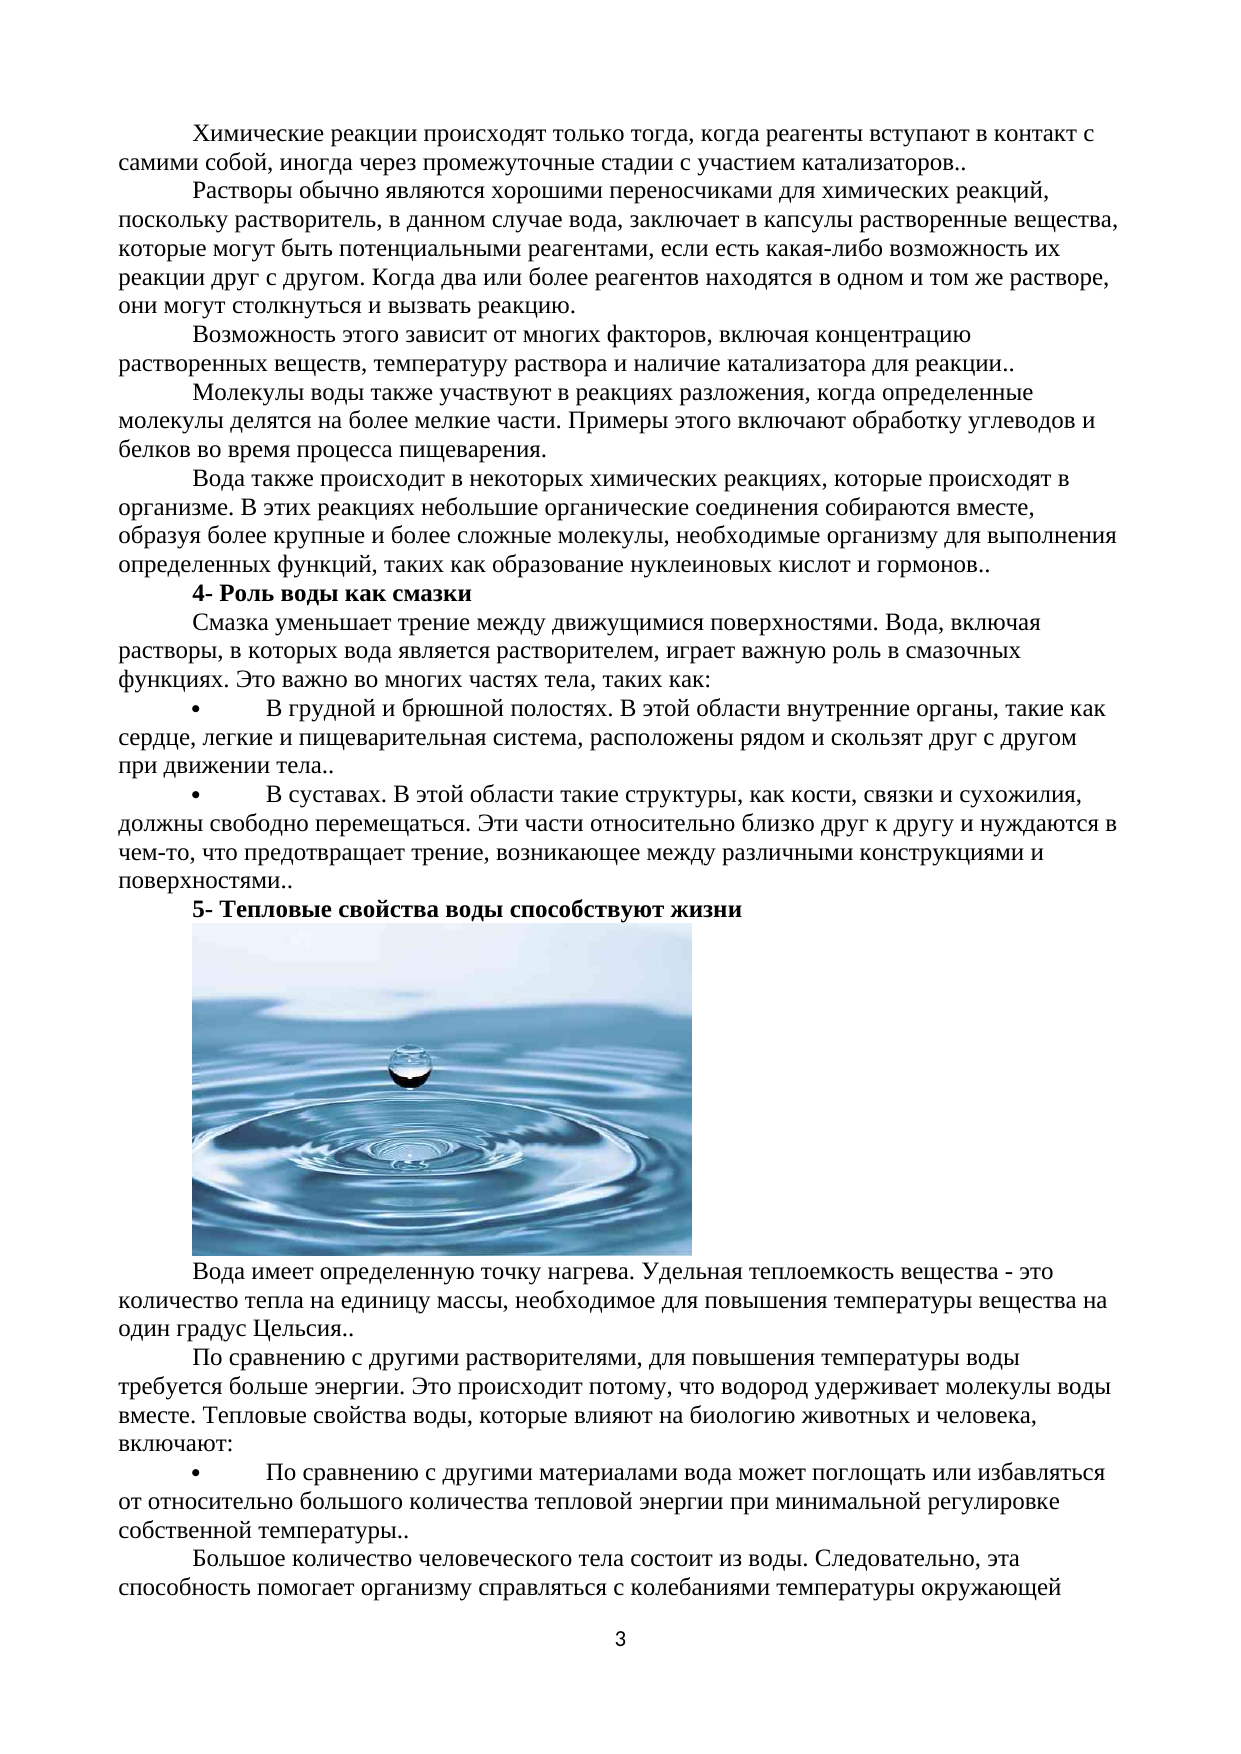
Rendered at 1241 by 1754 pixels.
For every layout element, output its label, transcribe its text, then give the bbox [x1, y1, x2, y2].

text Растворы обычно являются хорошими переносчиками для химических реакций, поскольку растворитель, в данном случае вода, заключает в капсулы растворенные вещества, которые могут быть потенциальными реагентами, если есть какая-либо возможность их реакции друг с другом. Когда два или более реагентов находятся в одном и том же растворе, они могут столкнуться и вызвать реакцию. [118, 176, 1122, 319]
list В суставах. В этой области такие структуры, как кости, связки и сухожилия, должны свободно перемещаться. Эти части относительно близко друг к другу и нуждаются в чем-то, что предотвращает трение, возникающее между различными конструкциями и поверхностями.. [118, 779, 1122, 894]
text 5- Тепловые свойства воды способствуют жизни [118, 894, 1122, 923]
text Вода имеет определенную точку нагрева. Удельная теплоемкость вещества - это количество тепла на единицу массы, необходимое для повышения температуры вещества на один градус Цельсия.. [118, 1256, 1122, 1342]
text Молекулы воды также участвуют в реакциях разложения, когда определенные молекулы делятся на более мелкие части. Примеры этого включают обработку углеводов и белков во время процесса пищеварения. [118, 377, 1122, 463]
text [118, 1543, 1122, 1601]
text По сравнению с другими растворителями, для повышения температуры воды требуется больше энергии. Это происходит потому, что водород удерживает молекулы воды вместе. Тепловые свойства воды, которые влияют на биологию животных и человека, включают: [118, 1342, 1122, 1457]
text Химические реакции происходят только тогда, когда реагенты вступают в контакт с самими собой, иногда через промежуточные стадии с участием катализаторов.. [118, 118, 1122, 176]
picture [192, 923, 692, 1256]
list По сравнению с другими материалами вода может поглощать или избавляться от относительно большого количества тепловой энергии при минимальной регулировке собственной температуры.. [118, 1457, 1122, 1543]
list В грудной и брюшной полостях. В этой области внутренние органы, такие как сердце, легкие и пищеварительная система, расположены рядом и скользят друг с другом при движении тела.. [118, 693, 1122, 779]
text Возможность этого зависит от многих факторов, включая концентрацию растворенных веществ, температуру раствора и наличие катализатора для реакции.. [118, 319, 1122, 377]
text 4- Роль воды как смазки [118, 578, 1122, 607]
text Смазка уменьшает трение между движущимися поверхностями. Вода, включая растворы, в которых вода является растворителем, играет важную роль в смазочных функциях. Это важно во многих частях тела, таких как: [118, 607, 1122, 693]
text Вода также происходит в некоторых химических реакциях, которые происходят в организме. В этих реакциях небольшие органические соединения собираются вместе, образуя более крупные и более сложные молекулы, необходимые организму для выполнения определенных функций, таких как образование нуклеиновых кислот и гормонов.. [118, 463, 1122, 578]
